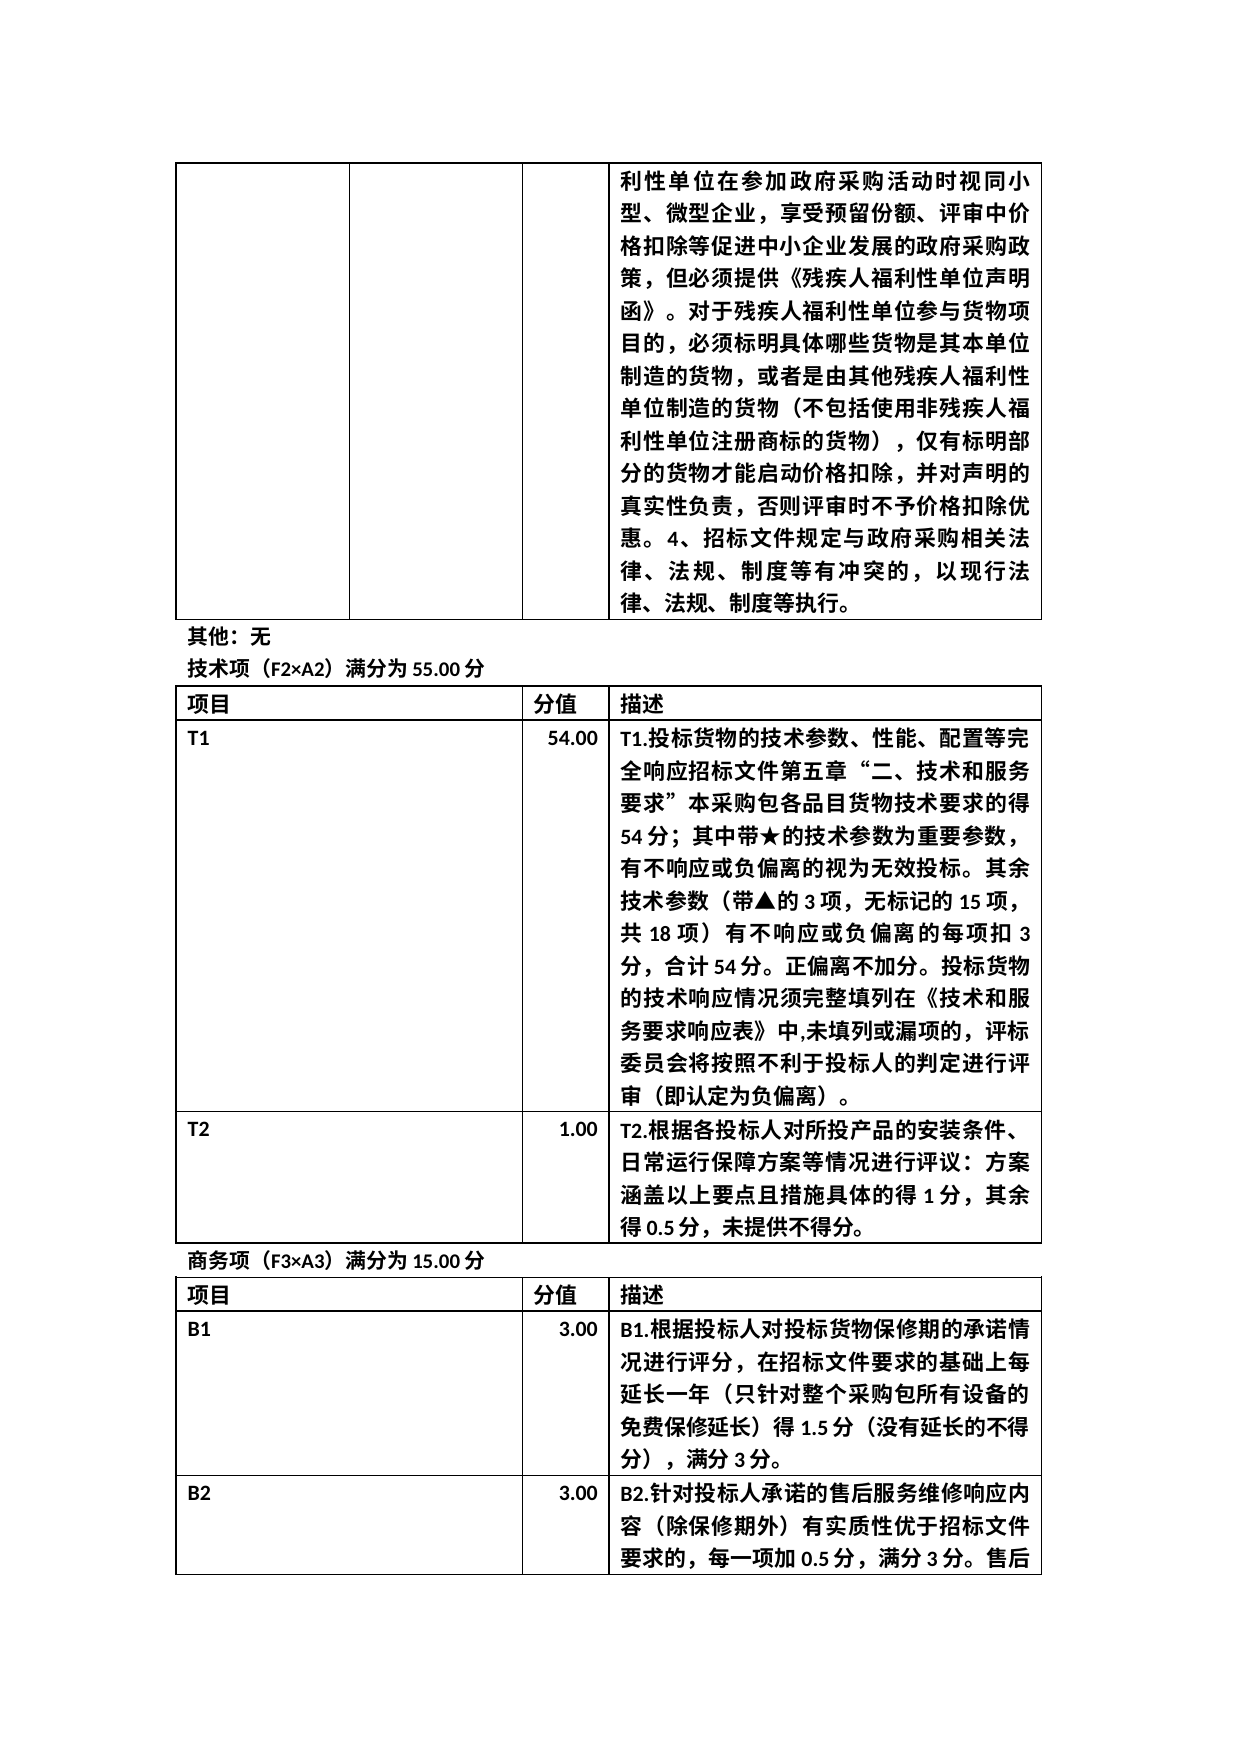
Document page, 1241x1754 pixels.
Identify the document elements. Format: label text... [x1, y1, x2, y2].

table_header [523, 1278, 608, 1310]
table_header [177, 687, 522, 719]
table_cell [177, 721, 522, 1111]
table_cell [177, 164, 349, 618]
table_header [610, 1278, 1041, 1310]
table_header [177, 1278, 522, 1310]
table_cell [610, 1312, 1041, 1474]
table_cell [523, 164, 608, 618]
text 技术项（F2×A2）满分为55.00分 [187, 653, 1053, 685]
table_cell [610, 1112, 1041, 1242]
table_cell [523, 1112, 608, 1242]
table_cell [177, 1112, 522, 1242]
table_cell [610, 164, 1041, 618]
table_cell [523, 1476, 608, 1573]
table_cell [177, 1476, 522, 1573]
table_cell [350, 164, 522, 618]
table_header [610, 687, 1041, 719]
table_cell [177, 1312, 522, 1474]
text 商务项（F3×A3）满分为15.00分 [187, 1244, 1053, 1276]
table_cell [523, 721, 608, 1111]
text 其他：无 [187, 620, 1053, 653]
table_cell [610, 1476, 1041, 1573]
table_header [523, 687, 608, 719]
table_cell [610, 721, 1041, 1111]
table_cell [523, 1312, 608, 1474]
